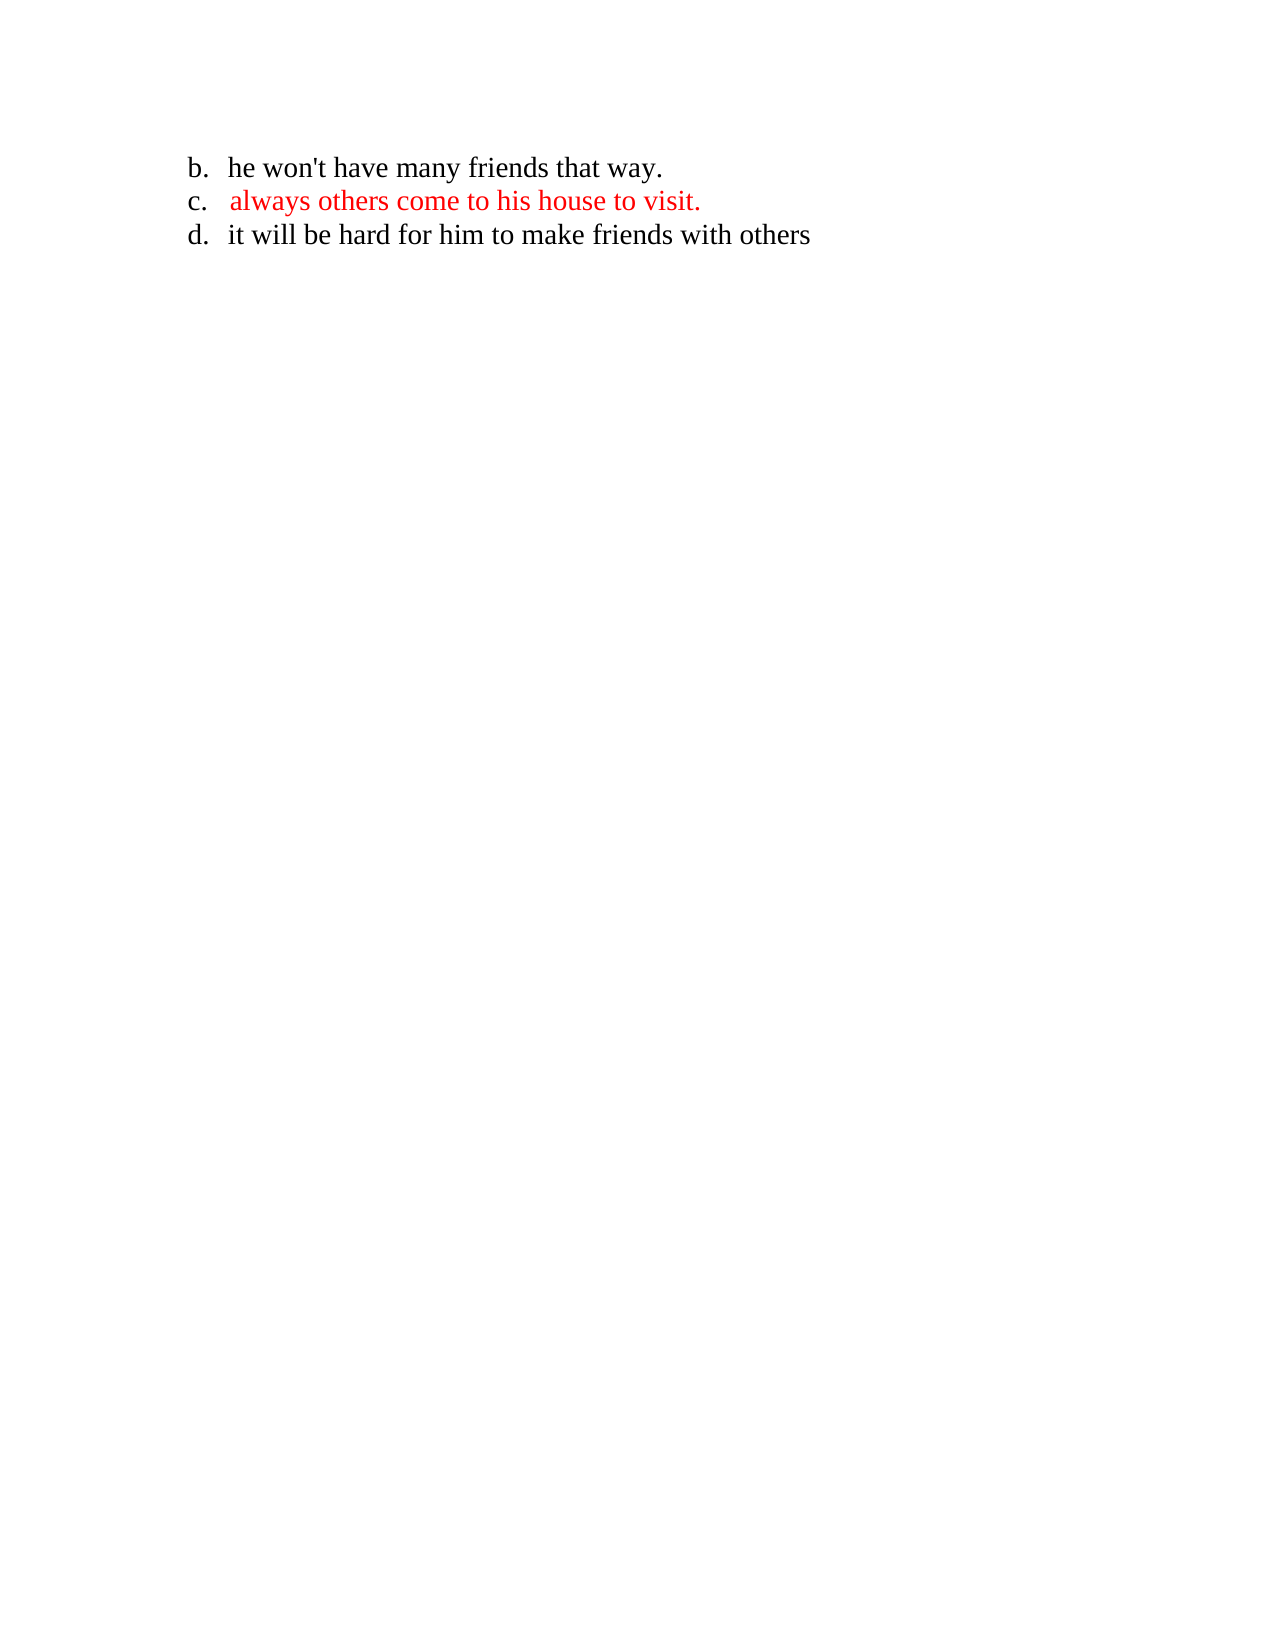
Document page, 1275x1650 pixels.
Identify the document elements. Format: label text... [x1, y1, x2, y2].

text b. he won't have many friends that way. [187, 150, 1125, 183]
text c. always others come to his house to visit. [187, 183, 1125, 217]
text d. it will be hard for him to make friends with others [187, 217, 1125, 251]
